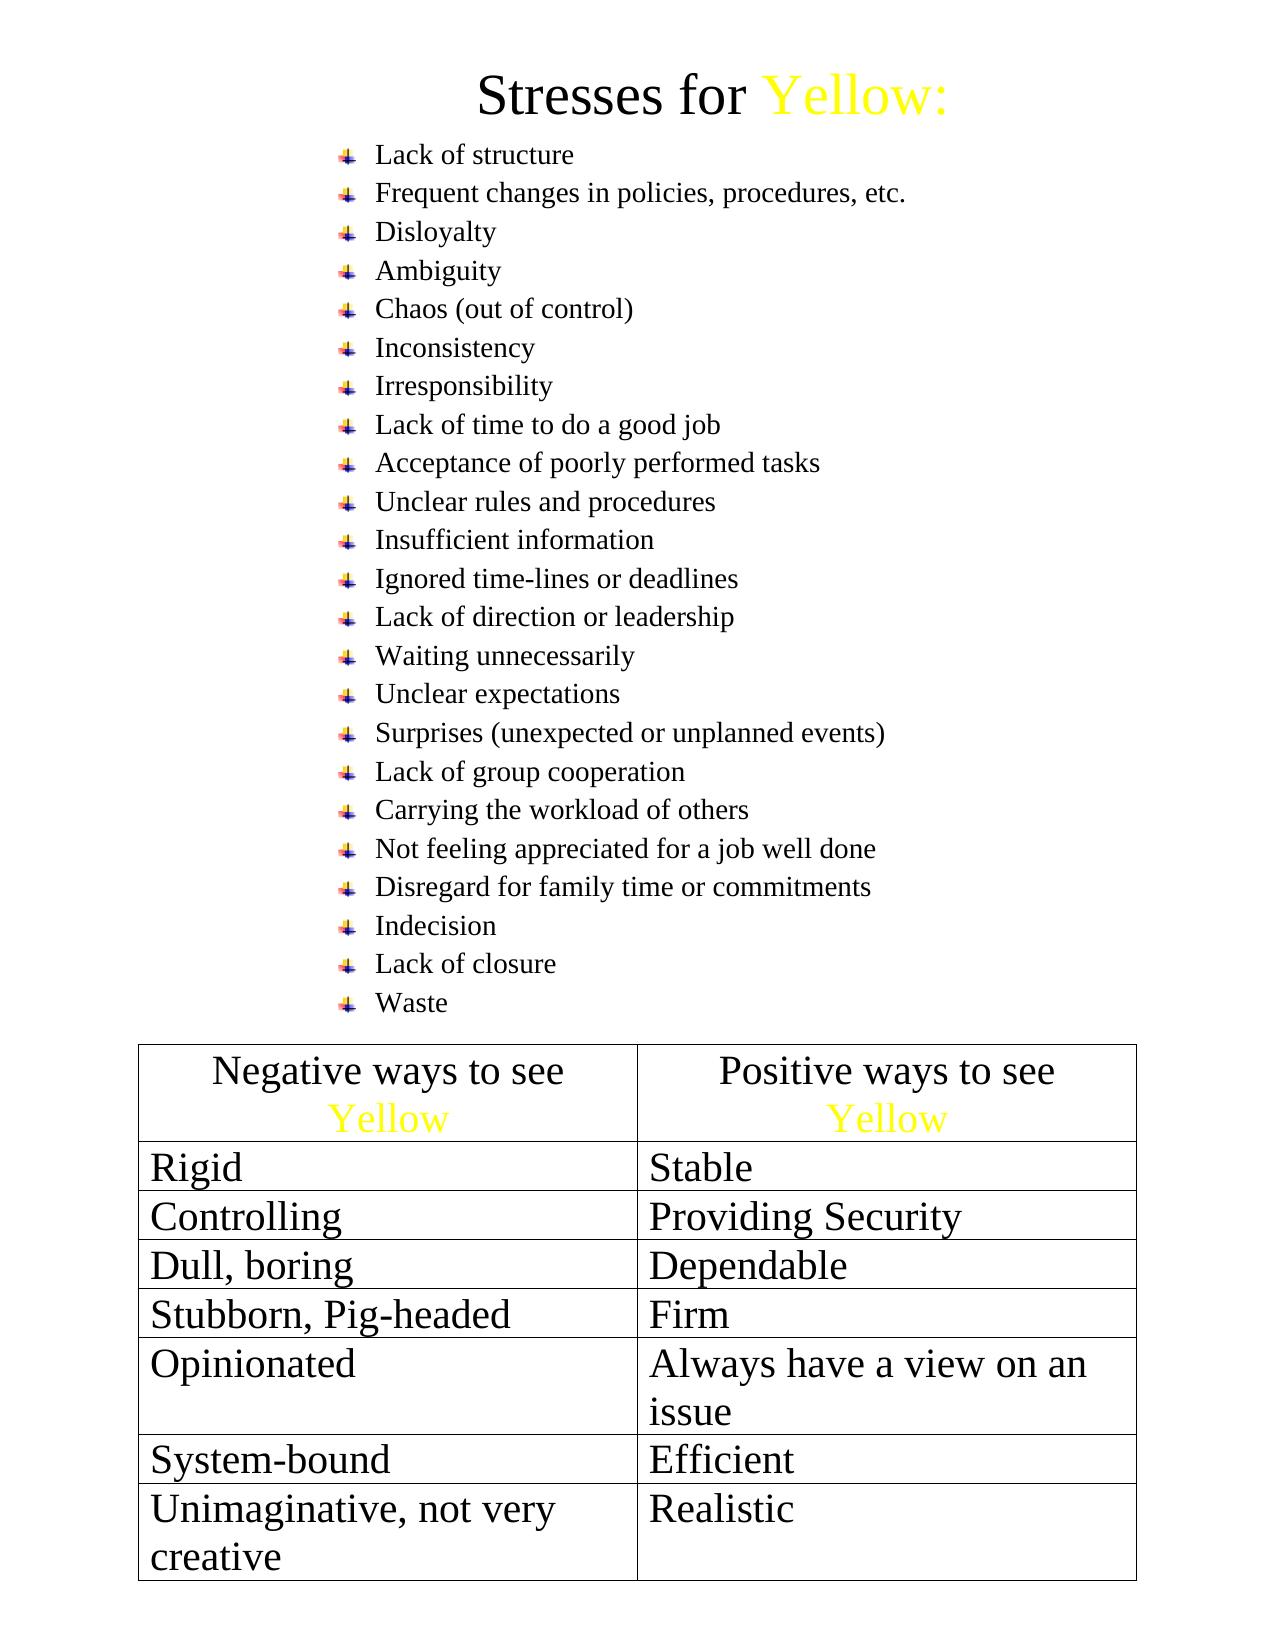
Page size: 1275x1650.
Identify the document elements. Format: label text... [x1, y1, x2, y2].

picture [338, 379, 356, 396]
list Ambiguity [337, 253, 1125, 286]
list Lack of time to do a good job [337, 407, 1125, 440]
picture [338, 263, 356, 280]
table_cell Opinionated [139, 1338, 637, 1434]
table_cell Firm [638, 1289, 1136, 1337]
list Chaos (out of control) [337, 291, 1125, 325]
table_cell Controlling [139, 1191, 637, 1239]
picture [338, 725, 356, 743]
list Lack of group cooperation [337, 754, 1125, 787]
table_cell Efficient [638, 1435, 1136, 1483]
picture [338, 687, 356, 704]
picture [338, 147, 356, 165]
picture [338, 648, 356, 666]
picture [338, 610, 356, 627]
list Insufficient information [337, 522, 1125, 556]
picture [338, 957, 356, 974]
picture [338, 880, 356, 897]
picture [338, 918, 356, 936]
table_header Positive ways to see Yellow [638, 1045, 1136, 1141]
picture [338, 571, 356, 589]
table_cell Stubborn, Pig-headed [139, 1289, 637, 1337]
table_cell System-bound [139, 1435, 637, 1483]
list Lack of direction or leadership [337, 599, 1125, 633]
picture [338, 494, 356, 512]
table_cell Rigid [139, 1142, 637, 1190]
table_cell Realistic [638, 1484, 1136, 1580]
table_cell Always have a view on an issue [638, 1338, 1136, 1434]
picture [338, 841, 356, 859]
list Waste [337, 985, 1125, 1018]
list Surprises (unexpected or unplanned events) [337, 715, 1125, 749]
table_cell Unimaginative, not very creative [139, 1484, 637, 1580]
picture [338, 417, 356, 435]
list Irresponsibility [337, 368, 1125, 402]
picture [338, 301, 356, 319]
picture [338, 764, 356, 781]
table_cell Dependable [638, 1240, 1136, 1288]
picture [338, 803, 356, 820]
list Lack of closure [337, 946, 1125, 980]
list Indecision [337, 908, 1125, 941]
picture [338, 224, 356, 242]
list Stresses for Yellow: [300, 60, 1125, 127]
list Frequent changes in policies, procedures, etc. [337, 176, 1125, 209]
picture [338, 456, 356, 473]
picture [338, 340, 356, 357]
picture [338, 995, 356, 1013]
list Disregard for family time or commitments [337, 869, 1125, 903]
table_cell Dull, boring [139, 1240, 637, 1288]
table_cell Providing Security [638, 1191, 1136, 1239]
table_cell Stable [638, 1142, 1136, 1190]
list Inconsistency [337, 330, 1125, 363]
list Lack of structure [337, 137, 1125, 171]
list Ignored time-lines or deadlines [337, 561, 1125, 594]
list Waiting unnecessarily [337, 638, 1125, 672]
list Carrying the workload of others [337, 792, 1125, 826]
picture [338, 533, 356, 550]
table_header Negative ways to see Yellow [139, 1045, 637, 1141]
list Not feeling appreciated for a job well done [337, 831, 1125, 864]
list Disloyalty [337, 214, 1125, 248]
list Acceptance of poorly performed tasks [337, 445, 1125, 479]
list Unclear rules and procedures [337, 484, 1125, 517]
list Unclear expectations [337, 677, 1125, 710]
picture [338, 186, 356, 203]
